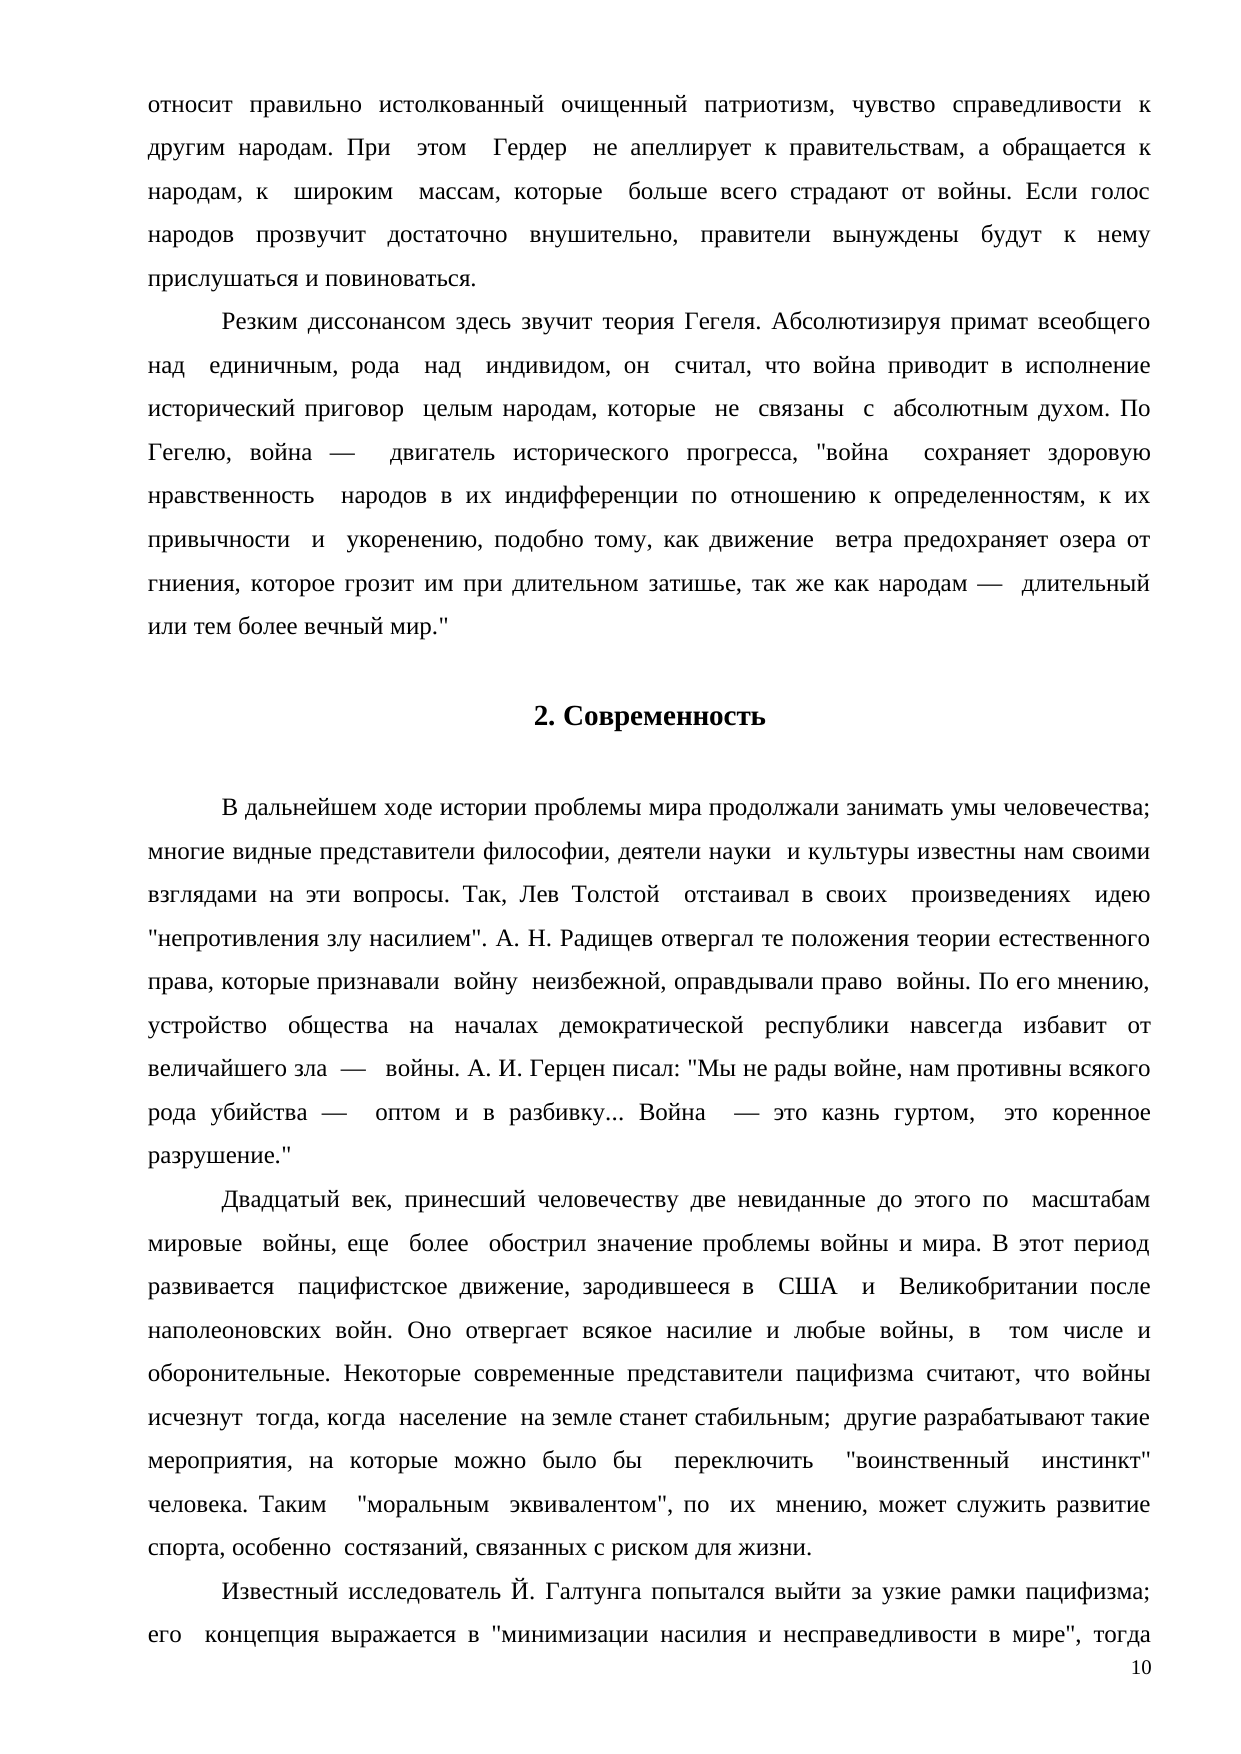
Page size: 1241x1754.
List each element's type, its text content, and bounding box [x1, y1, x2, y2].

text 2. Современность [148, 698, 1152, 732]
text Двадцатый век, принесший человечеству две невиданные до этого по масштабам мировые войны, еще более обострил значение проблемы войны и мира. В этот период развивается пацифистское движение, зародившееся в США и Великобритании после наполеоновских войн. Оно отвергает всякое насилие и любые войны, в том числе и оборонительные. Некоторые современные представители пацифизма считают, что войны исчезнут тогда, когда население на земле станет стабильным; другие разрабатывают такие мероприятия, на которые можно было бы переключить "воинственный инстинкт" человека. Таким "моральным эквивалентом", по их мнению, может служить развитие спорта, особенно состязаний, связанных с риском для жизни. [148, 1184, 1152, 1561]
text В дальнейшем ходе истории проблемы мира продолжали занимать умы человечества; многие видные представители философии, деятели науки и культуры известны нам своими взглядами на эти вопросы. Так, Лев Толстой отстаивал в своих произведениях идею "непротивления злу насилием". А. Н. Радищев отвергал те положения теории естественного права, которые признавали войну неизбежной, оправдывали право войны. По его мнению, устройство общества на началах демократической республики навсегда избавит от величайшего зла — войны. А. И. Герцен писал: "Мы не рады войне, нам противны всякого рода убийства — оптом и в разбивку... Война — это казнь гуртом, это коренное разрушение." [148, 792, 1152, 1169]
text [148, 1576, 1152, 1648]
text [148, 88, 1152, 292]
text Резким диссонансом здесь звучит теория Гегеля. Абсолютизируя примат всеобщего над единичным, рода над индивидом, он считал, что война приводит в исполнение исторический приговор целым народам, которые не связаны с абсолютным духом. По Гегелю, война — двигатель исторического прогресса, "война сохраняет здоровую нравственность народов в их индифференции по отношению к определенностям, к их привычности и укоренению, подобно тому, как движение ветра предохраняет озера от гниения, которое грозит им при длительном затишье, так же как народам — длительный или тем более вечный мир." [148, 306, 1152, 640]
